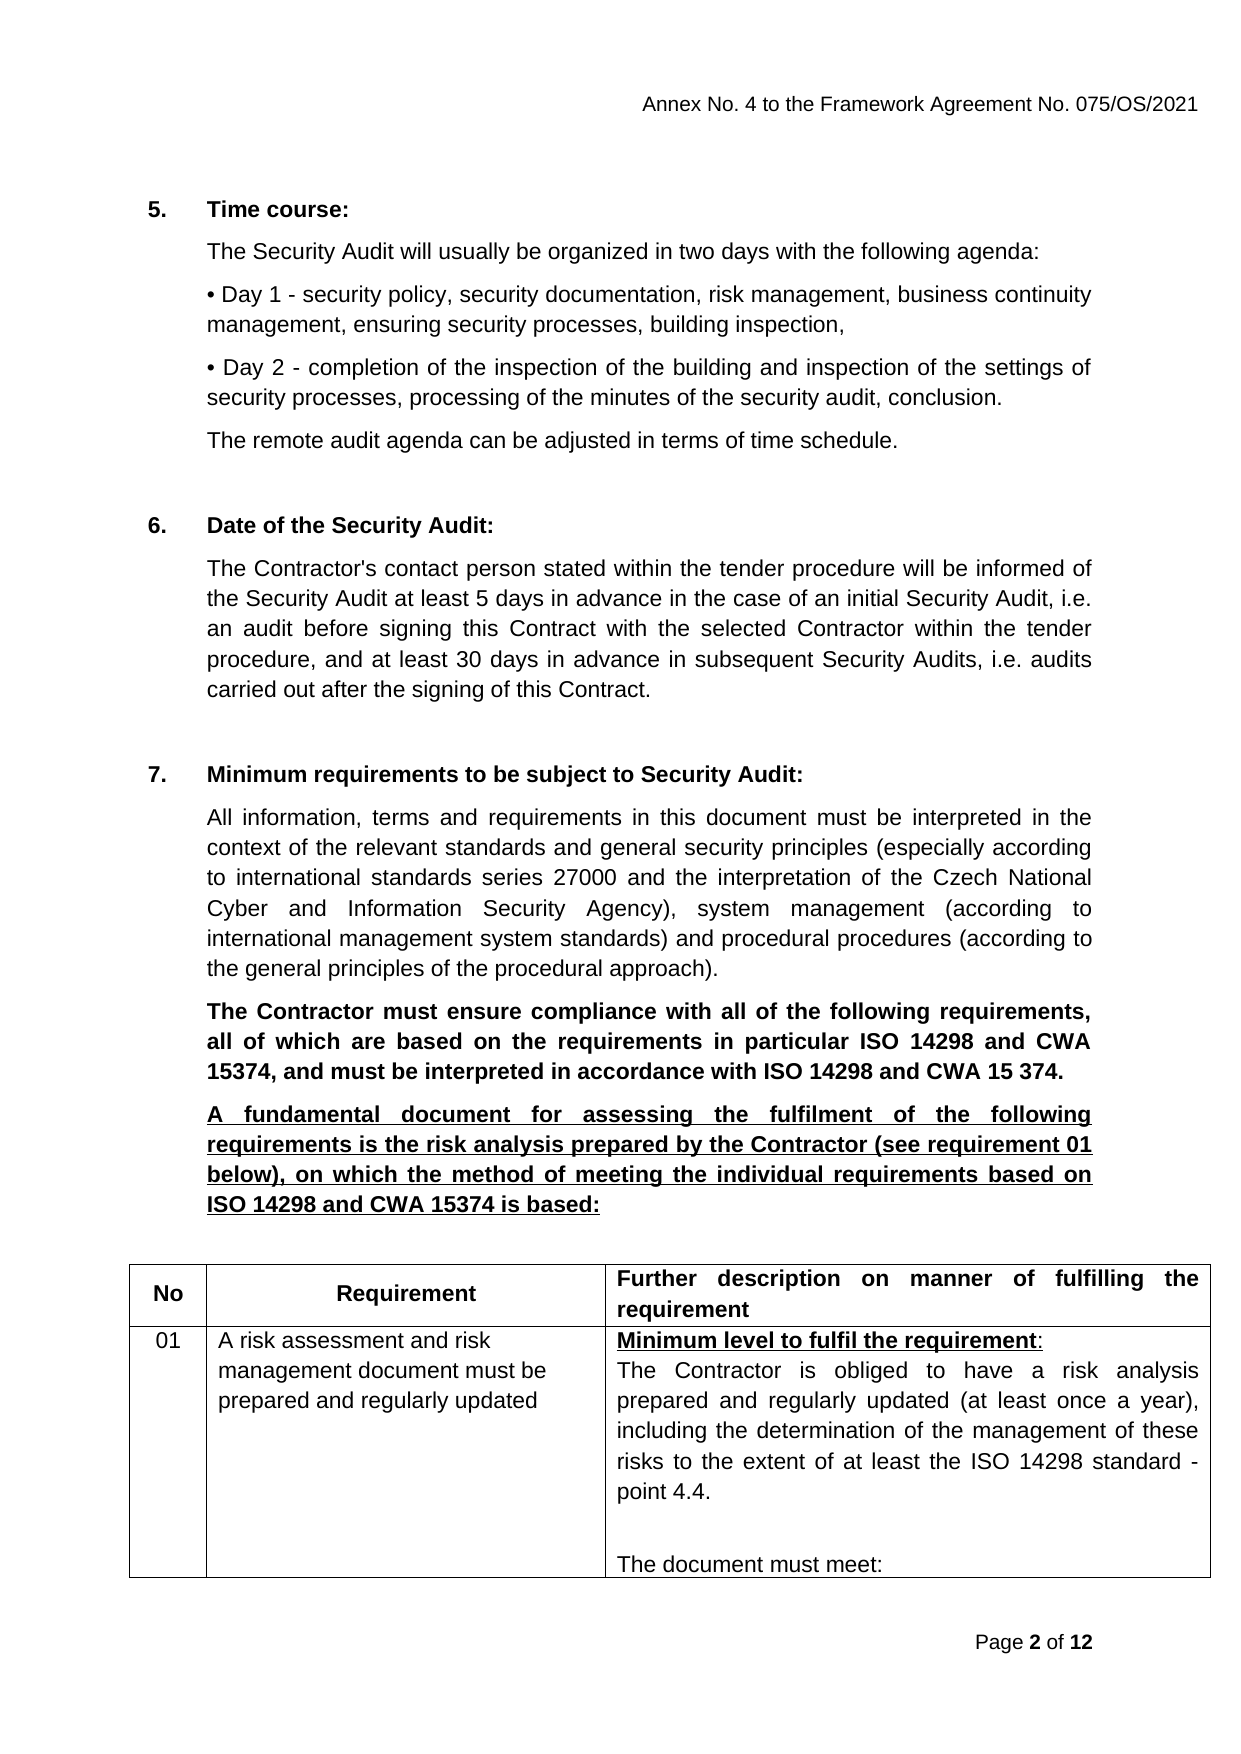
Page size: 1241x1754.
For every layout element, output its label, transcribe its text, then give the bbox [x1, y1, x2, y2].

list Date of the Security Audit: [148, 512, 1093, 538]
text A fundamental document for assessing the fulfilment of the following requirements is the risk analysis prepared by the Contractor (see requirement 01 below), on which the method of meeting the individual requirements based on ISO 14298 and CWA 15374 is based: [207, 1185, 1093, 1218]
text The Contractor must ensure compliance with all of the following requirements, all of which are based on the requirements in particular ISO 14298 and CWA 15374, and must be interpreted in accordance with ISO 14298 and CWA 15 374. [207, 998, 1093, 1084]
text The Security Audit will usually be organized in two days with the following agenda: [207, 238, 1093, 264]
text A fundamental document for assessing the fulfilment of the following requirements is the risk analysis prepared by the Contractor (see requirement 01 below), on which the method of meeting the individual requirements based on ISO 14298 and CWA 15374 is based: [207, 1101, 1093, 1154]
text • Day 1 - security policy, security documentation, risk management, business continuity management, ensuring security processes, building inspection, [207, 281, 1093, 337]
table_cell 01 [130, 1327, 206, 1577]
text The remote audit agenda can be adjusted in terms of time schedule. [207, 427, 1093, 453]
table_header Requirement [207, 1265, 605, 1326]
list Minimum requirements to be subject to Security Audit: [148, 761, 1093, 787]
text All information, terms and requirements in this document must be interpreted in the context of the relevant standards and general security principles (especially according to international standards series 27000 and the interpretation of the Czech National Cyber and Information Security Agency), system management (according to international management system standards) and procedural procedures (according to the general principles of the procedural approach). [207, 804, 1093, 981]
text A fundamental document for assessing the fulfilment of the following requirements is the risk analysis prepared by the Contractor (see requirement 01 below), on which the method of meeting the individual requirements based on ISO 14298 and CWA 15374 is based: [207, 1155, 1093, 1184]
list Time course: [148, 196, 1093, 222]
table_header Further description on manner of fulfilling the requirement [606, 1265, 1210, 1326]
text The Contractor's contact person stated within the tender procedure will be informed of the Security Audit at least 5 days in advance in the case of an initial Security Audit, i.e. an audit before signing this Contract with the selected Contractor within the tender procedure, and at least 30 days in advance in subsequent Security Audits, i.e. audits carried out after the signing of this Contract. [207, 555, 1093, 702]
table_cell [207, 1327, 605, 1577]
text • Day 2 - completion of the inspection of the building and inspection of the settings of security processes, processing of the minutes of the security audit, conclusion. [207, 354, 1093, 410]
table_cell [606, 1327, 1210, 1577]
table_header No [130, 1265, 206, 1326]
